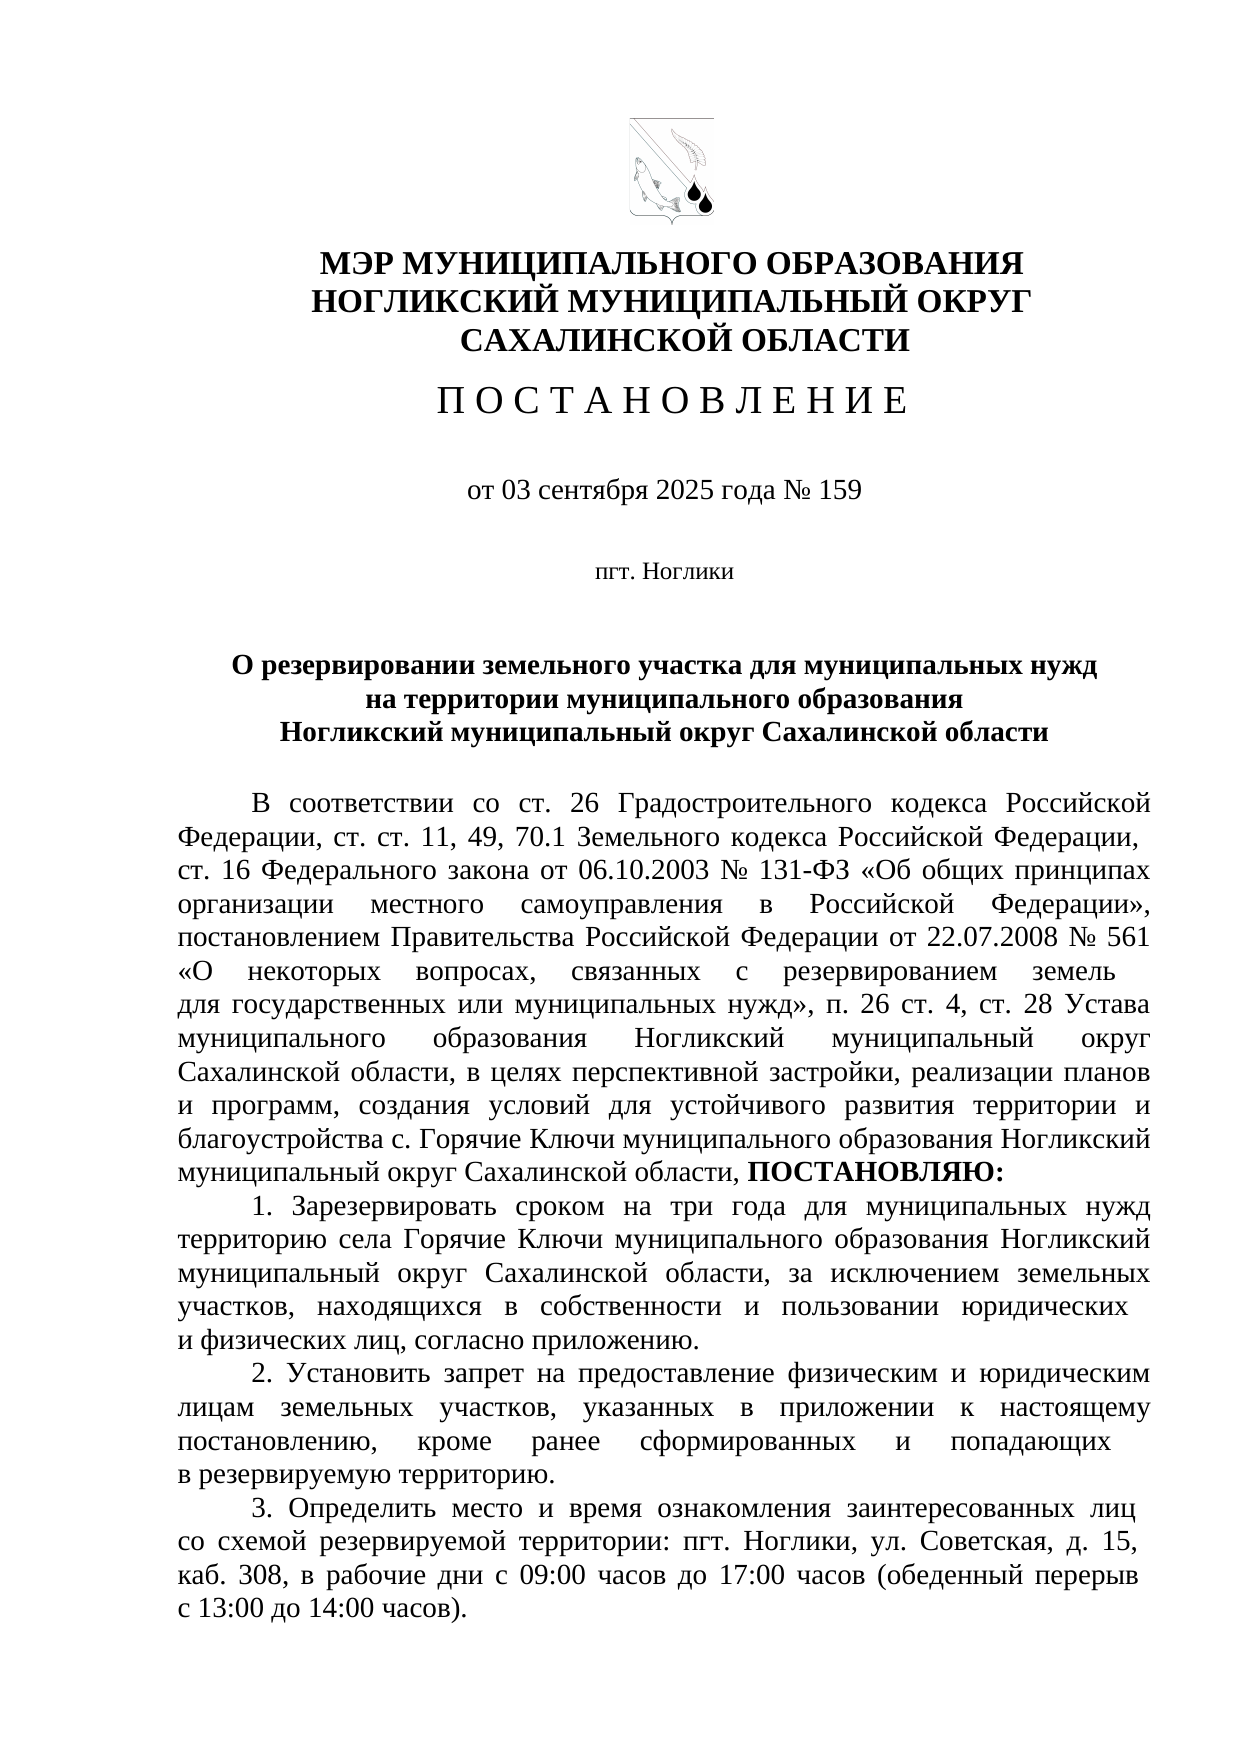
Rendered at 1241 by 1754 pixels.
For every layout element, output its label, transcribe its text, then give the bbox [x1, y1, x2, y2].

text О резервировании земельного участка для муниципальных нужд [177, 647, 1152, 681]
text 1. Зарезервировать сроком на три года для муниципальных нужд территорию села Горячие Ключи муниципального образования Ногликский муниципальный округ Сахалинской области, за исключением земельных участков, находящихся в собственности и пользовании юридических и физических лиц, согласно приложению. [177, 1188, 1152, 1356]
text 2. Установить запрет на предоставление физическим и юридическим лицам земельных участков, указанных в приложении к настоящему постановлению, кроме ранее сформированных и попадающих в резервируемую территорию. [177, 1356, 1152, 1490]
text на территории муниципального образования [177, 681, 1152, 714]
text от № [177, 472, 1152, 506]
picture [629, 118, 714, 225]
table_header МЭР МУНИЦИПАЛЬНОГО ОБРАЗОВАНИЯ НОГЛИКСКИЙ МУНИЦИПАЛЬНЫЙ ОКРУГ САХАЛИНСКОЙ ОБЛАСТИ П О С Т А Н О В Л Е Н И Е [177, 118, 1167, 422]
text пгт. Ноглики [177, 556, 1152, 585]
text Ногликский муниципальный округ Сахалинской области [177, 714, 1152, 748]
text 3. Определить место и время ознакомления заинтересованных лиц со схемой резервируемой территории: пгт. Ноглики, ул. Советская, д. 15, каб. 308, в рабочие дни с 09:00 часов до 17:00 часов (обеденный перерыв с 13:00 до 14:00 часов). [177, 1490, 1152, 1624]
text В соответствии со ст. 26 Градостроительного кодекса Российской Федерации, ст. ст. 11, 49, 70.1 Земельного кодекса Российской Федерации, ст. 16 Федерального закона от 06.10.2003 № 131-ФЗ «Об общих принципах организации местного самоуправления в Российской Федерации», постановлением Правительства Российской Федерации от 22.07.2008 № 561 «О некоторых вопросах, связанных с резервированием земель для государственных или муниципальных нужд», п. 26 ст. 4, ст. 28 Устава муниципального образования Ногликский муниципальный округ Сахалинской области, в целях перспективной застройки, реализации планов и программ, создания условий для устойчивого развития территории и благоустройства с. Горячие Ключи муниципального образования Ногликский муниципальный округ Сахалинской области, ПОСТАНОВЛЯЮ: [177, 785, 1152, 1188]
